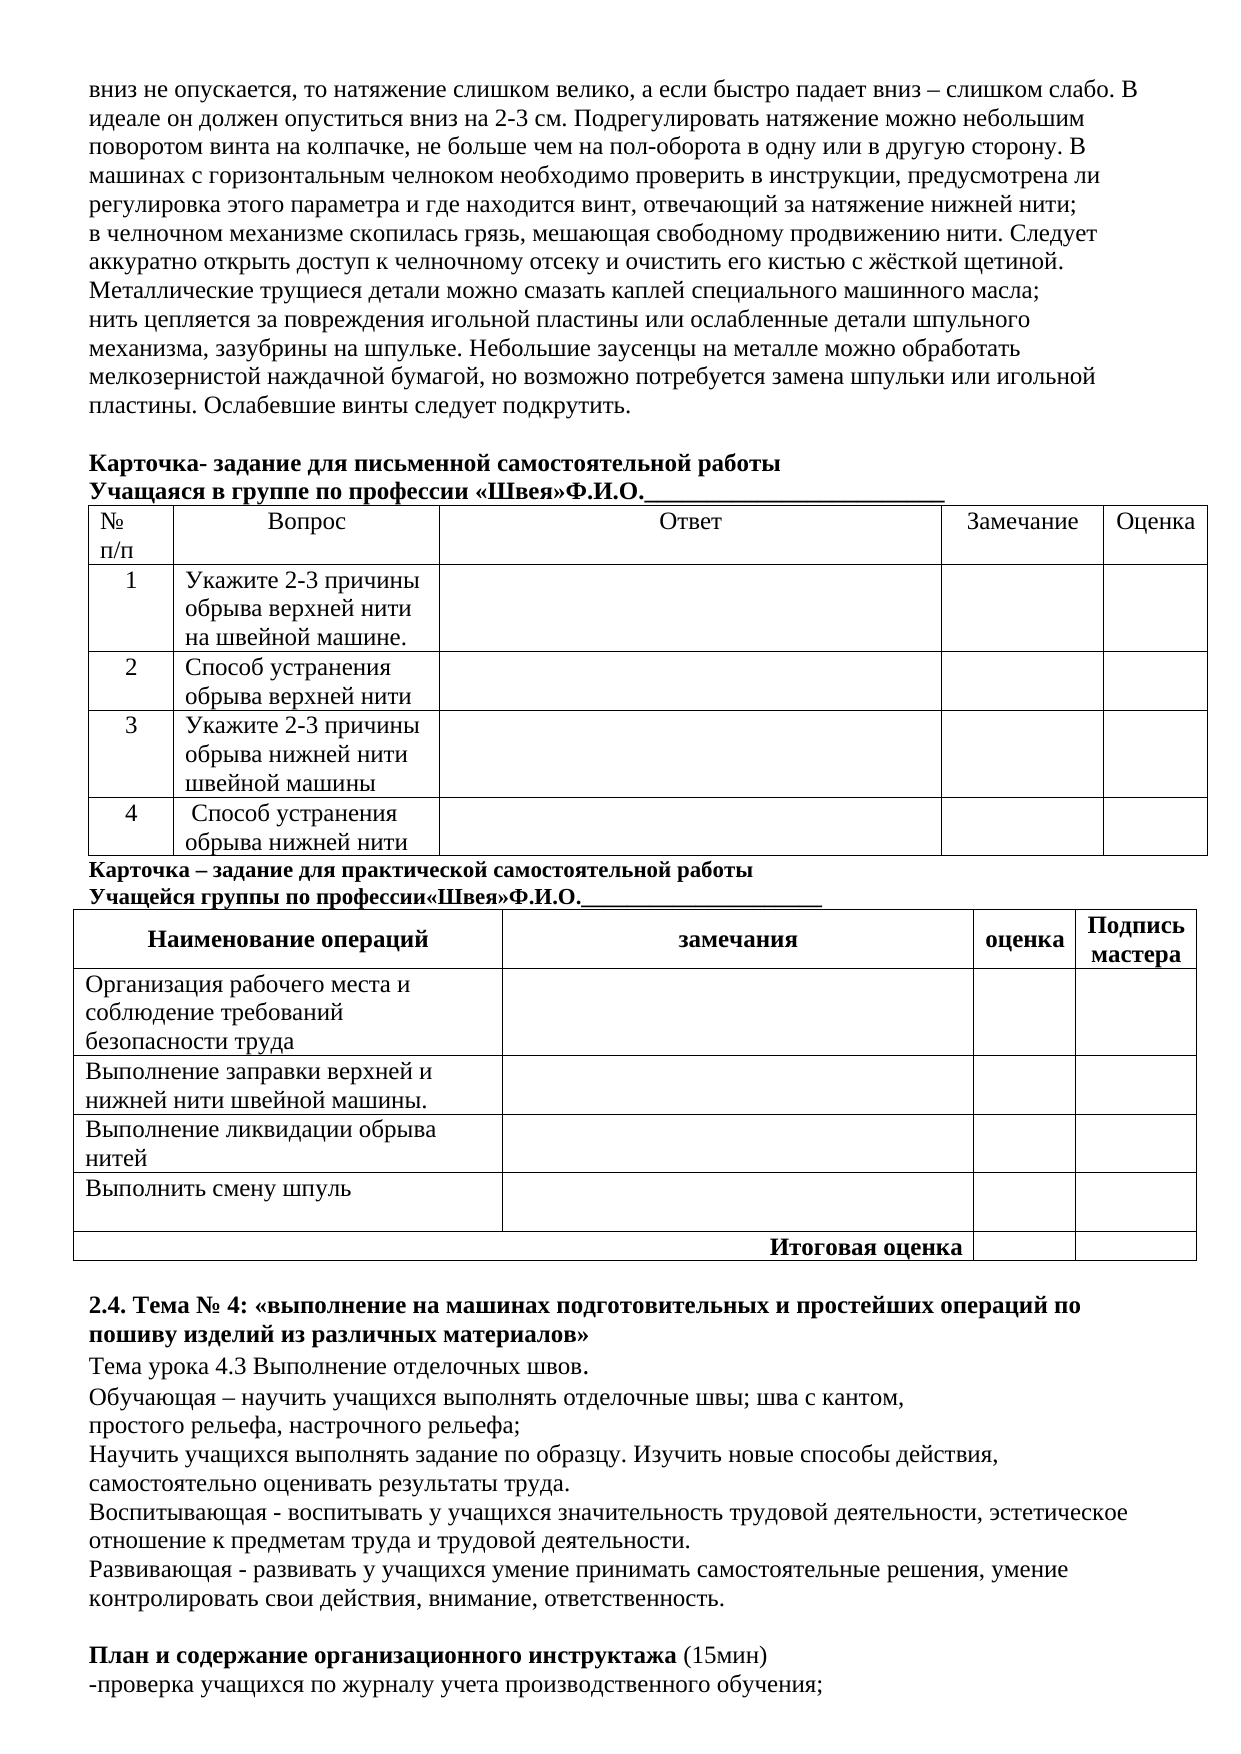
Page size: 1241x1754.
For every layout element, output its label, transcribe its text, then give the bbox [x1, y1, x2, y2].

table_cell 3 [89, 711, 173, 797]
table_cell [503, 1056, 973, 1113]
table_header Оценка [1104, 506, 1207, 564]
table_cell [440, 565, 941, 651]
table_cell [503, 969, 973, 1055]
text Обучающая – научить учащихся выполнять отделочные швы; шва с кантом, [89, 1382, 1152, 1410]
text Тема урока 4.3 Выполнение отделочных швов. [89, 1348, 1152, 1382]
table_cell [974, 969, 1075, 1055]
table_cell [1104, 652, 1207, 709]
table_cell 4 [89, 798, 173, 855]
table_cell [1076, 969, 1196, 1055]
table_cell 1 [89, 565, 173, 651]
table_cell Итоговая оценка [74, 1232, 973, 1260]
text Развивающая - развивать у учащихся умение принимать самостоятельные решения, умение контролировать свои действия, внимание, ответственность. [89, 1554, 1152, 1612]
table_cell [440, 798, 941, 855]
table_cell [503, 1173, 973, 1231]
table_cell Способ устранения обрыва верхней нити [174, 652, 439, 709]
table_cell Способ устранения обрыва нижней нити [174, 798, 439, 855]
table_cell [942, 711, 1103, 797]
text нить цепляется за повреждения игольной пластины или ослабленные детали шпульного механизма, зазубрины на шпульке. Небольшие заусенцы на металле можно обработать мелкозернистой наждачной бумагой, но возможно потребуется замена шпульки или игольной пластины. Ослабевшие винты следует подкрутить. [89, 304, 1152, 419]
text Научить учащихся выполнять задание по образцу. Изучить новые способы действия, самостоятельно оценивать результаты труда. [89, 1439, 1152, 1497]
table_cell [440, 711, 941, 797]
table_header Наименование операций [74, 910, 502, 968]
text 2.4. Тема № 4: «выполнение на машинах подготовительных и простейших операций по пошиву изделий из различных материалов» [89, 1290, 1152, 1348]
table_cell [440, 652, 941, 709]
text Карточка- задание для письменной самостоятельной работы [89, 448, 1152, 476]
table_cell [1076, 1232, 1196, 1260]
text в челночном механизме скопилась грязь, мешающая свободному продвижению нити. Следует аккуратно открыть доступ к челночному отсеку и очистить его кистью с жёсткой щетиной. Металлические трущиеся детали можно смазать каплей специального машинного масла; [89, 218, 1152, 304]
table_cell [1076, 1173, 1196, 1231]
table_cell [1076, 1056, 1196, 1113]
table_cell [974, 1115, 1075, 1172]
table_cell Укажите 2-3 причины обрыва верхней нити на швейной машине. [174, 565, 439, 651]
text простого рельефа, настрочного рельефа; [89, 1410, 1152, 1439]
table_header Ответ [440, 506, 941, 564]
text Учащаяся в группе по профессии «Швея»Ф.И.О.________________________ [89, 476, 1152, 505]
text Учащейся группы по профессии«Швея»Ф.И.О._____________________ [89, 883, 1152, 909]
table_cell [974, 1173, 1075, 1231]
table_cell Организация рабочего места и соблюдение требований безопасности труда [74, 969, 502, 1055]
table_cell 2 [89, 652, 173, 709]
table_header Вопрос [174, 506, 439, 564]
table_header замечания [503, 910, 973, 968]
table_cell [1104, 711, 1207, 797]
table_header Замечание [942, 506, 1103, 564]
text План и содержание организационного инструктажа (15мин) [89, 1640, 1152, 1669]
table_cell [942, 798, 1103, 855]
table_header оценка [974, 910, 1075, 968]
table_cell [1104, 798, 1207, 855]
table_cell Выполнение заправки верхней и нижней нити швейной машины. [74, 1056, 502, 1113]
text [89, 74, 1152, 218]
table_cell [974, 1056, 1075, 1113]
text -проверка учащихся по журналу учета производственного обучения; [89, 1669, 1152, 1698]
table_cell [974, 1232, 1075, 1260]
table_cell Выполнить смену шпуль [74, 1173, 502, 1231]
table_cell [1104, 565, 1207, 651]
table_cell Выполнение ликвидации обрыва нитей [74, 1115, 502, 1172]
table_cell [1076, 1115, 1196, 1172]
table_cell [942, 565, 1103, 651]
table_cell [942, 652, 1103, 709]
table_cell [503, 1115, 973, 1172]
table_cell Укажите 2-3 причины обрыва нижней нити швейной машины [174, 711, 439, 797]
text Карточка – задание для практической самостоятельной работы [89, 856, 1152, 883]
table_header № п/п [89, 506, 173, 564]
text Воспитывающая - воспитывать у учащихся значительность трудовой деятельности, эстетическое отношение к предметам труда и трудовой деятельности. [89, 1497, 1152, 1554]
table_header Подпись мастера [1076, 910, 1196, 968]
